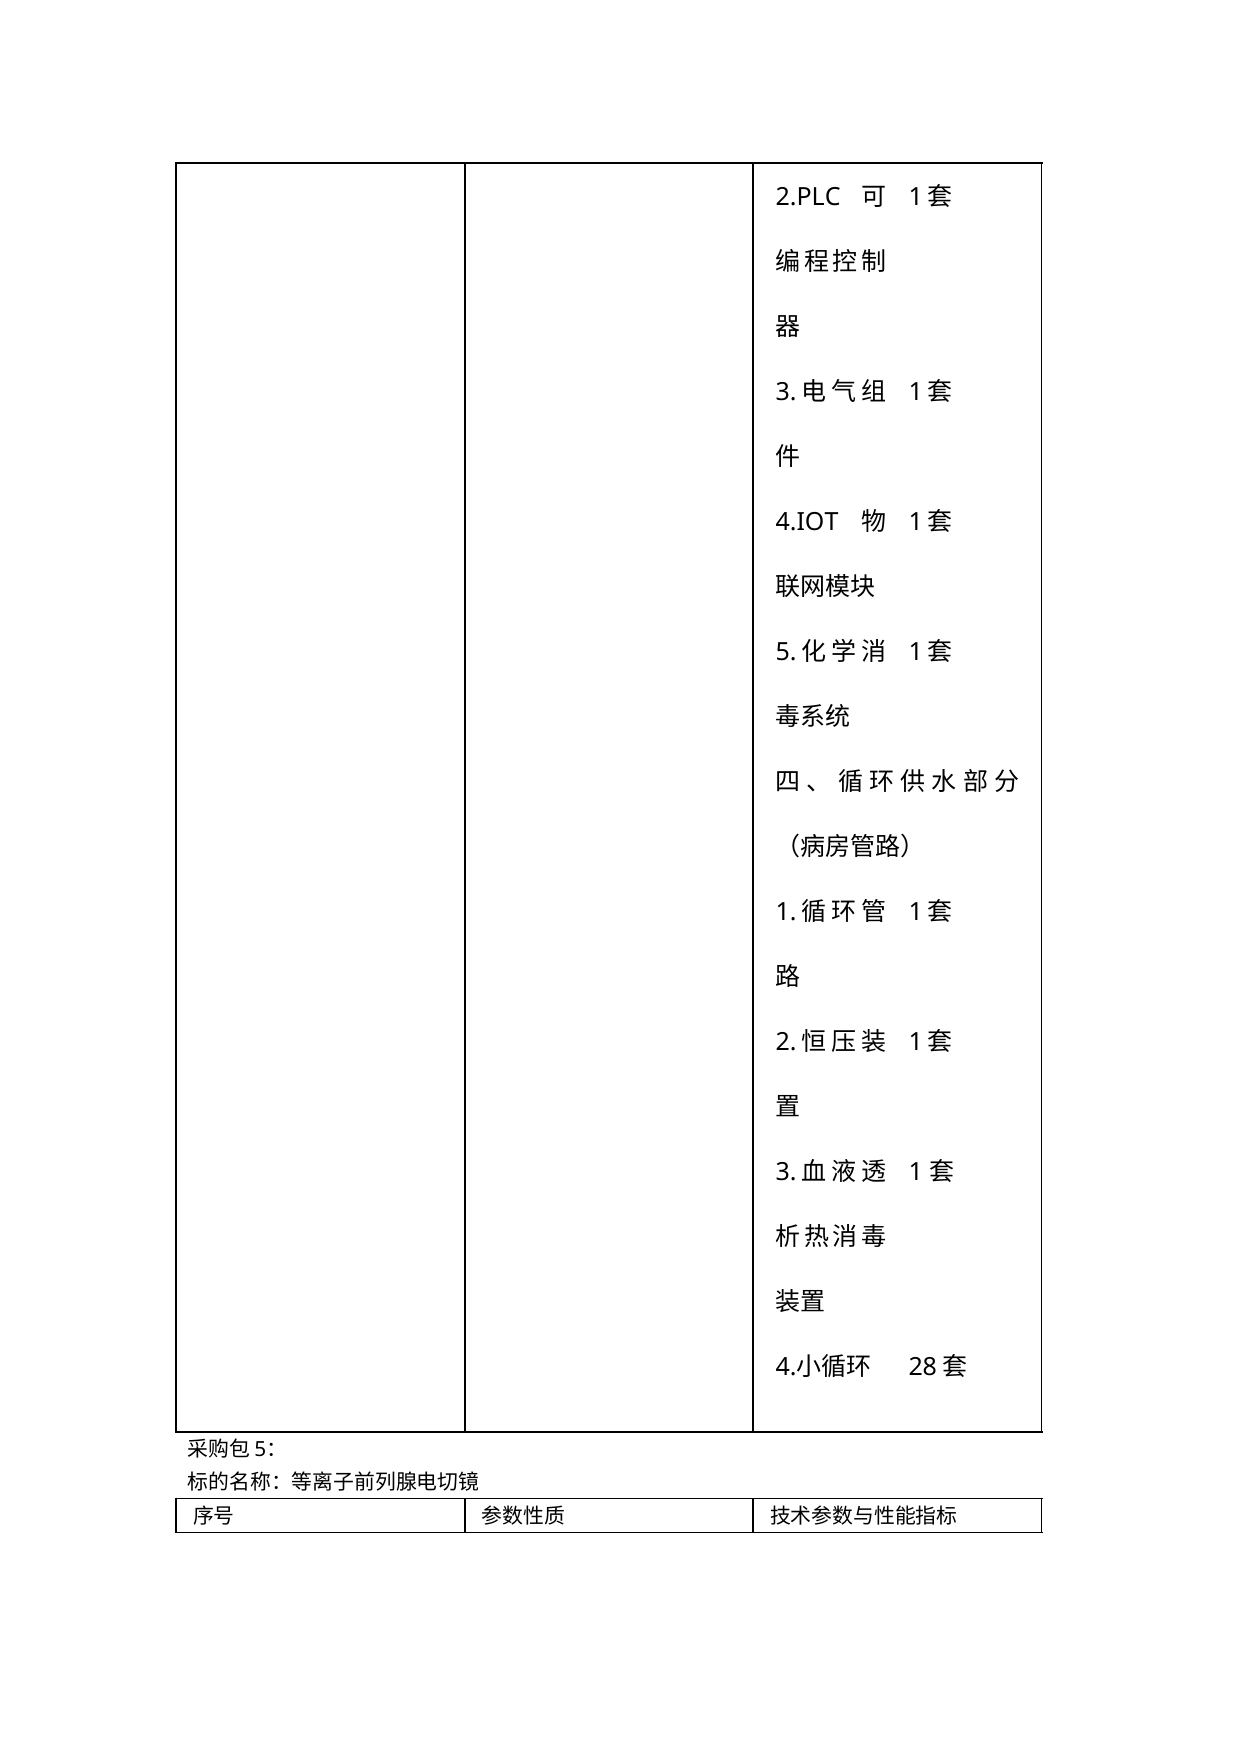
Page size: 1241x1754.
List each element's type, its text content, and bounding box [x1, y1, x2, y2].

table_header 参数性质 [466, 1499, 752, 1532]
table_cell 1 [177, 164, 464, 1431]
text 标的名称：等离子前列腺电切镜 [187, 1465, 1053, 1498]
text 采购包5： [187, 1433, 1053, 1465]
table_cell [754, 164, 1041, 1431]
table_header 序号 [177, 1499, 464, 1532]
table_cell [466, 164, 752, 1431]
table_header 技术参数与性能指标 [754, 1499, 1041, 1532]
